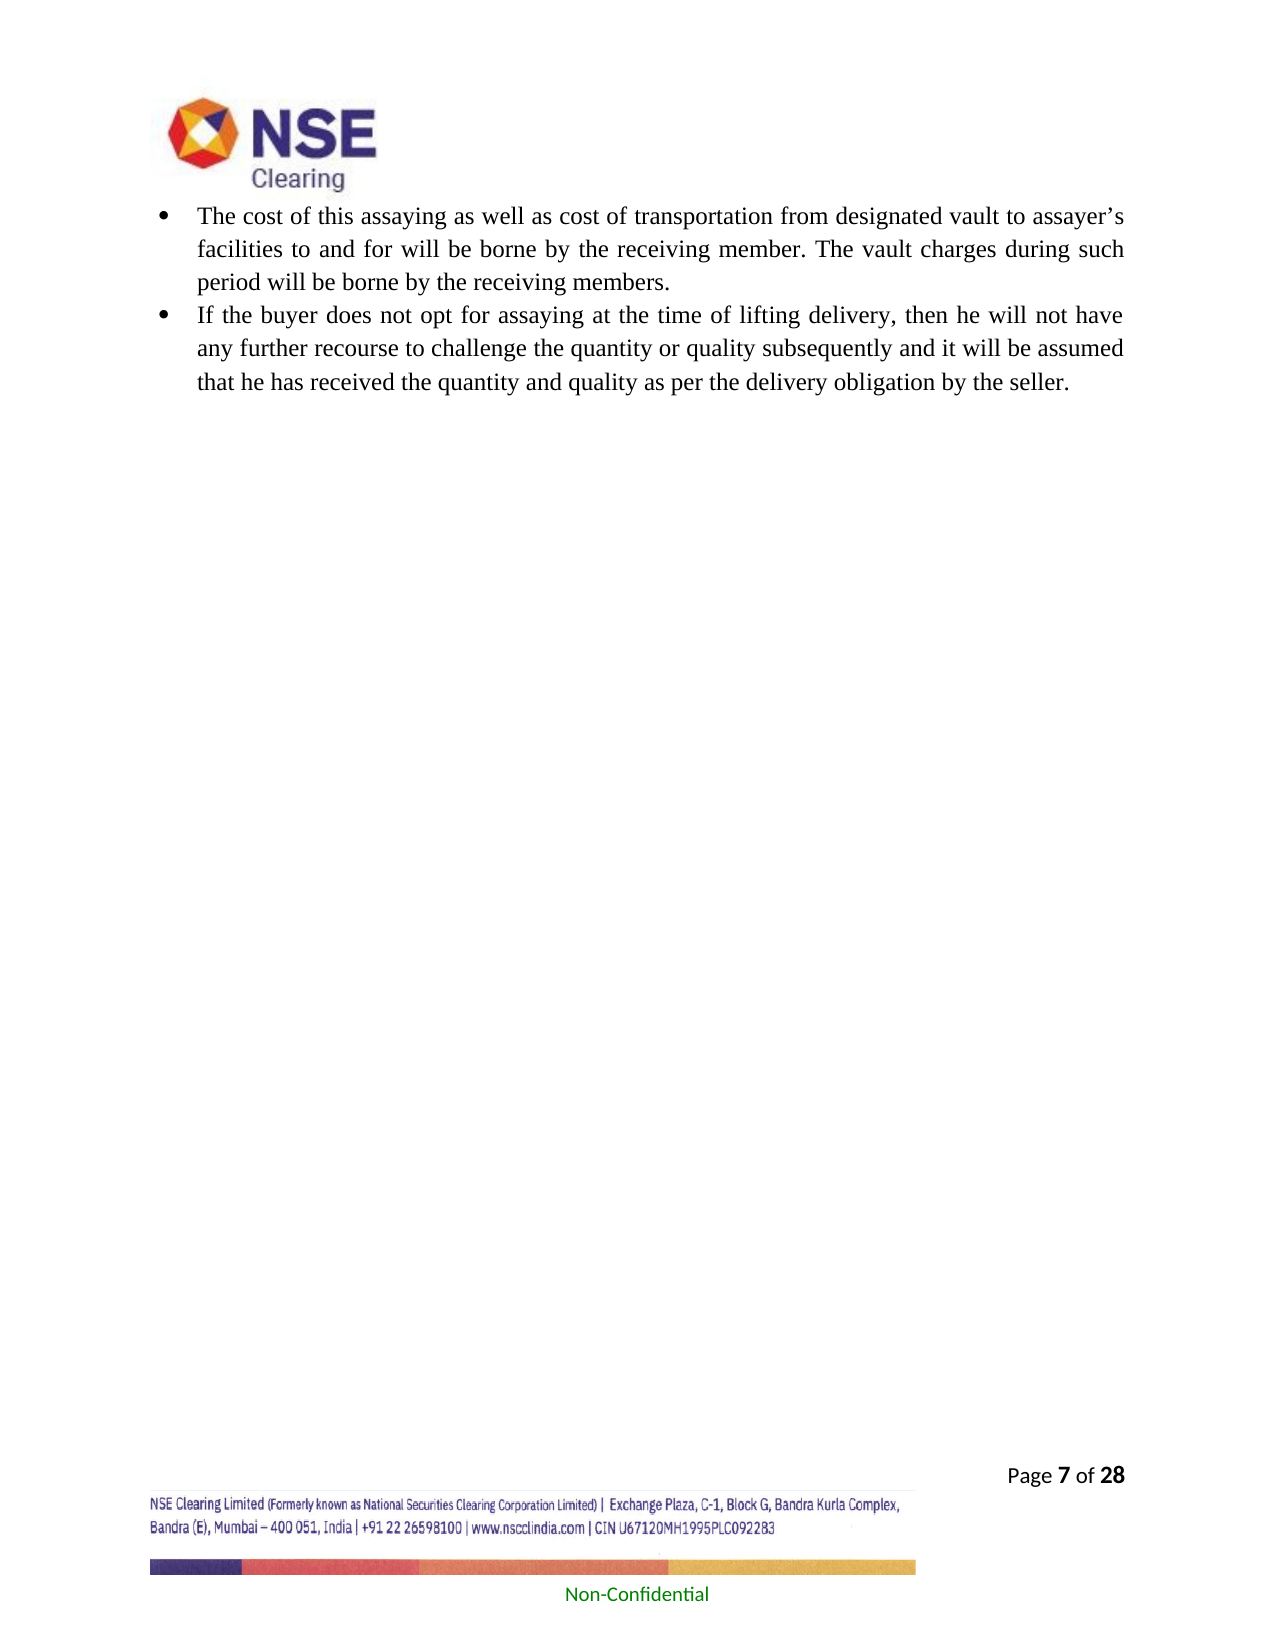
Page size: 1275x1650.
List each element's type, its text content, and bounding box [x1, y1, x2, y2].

picture [150, 1490, 916, 1575]
picture [150, 75, 378, 202]
list The cost of this assaying as well as cost of transportation from designated vault to assayer’s facilities to and for will be borne by the receiving member. The vault charges during such period will be borne by the receiving members. [159, 201, 1125, 296]
list If the buyer does not opt for assaying at the time of lifting delivery, then he will not have any further recourse to challenge the quantity or quality subsequently and it will be assumed that he has received the quantity and quality as per the delivery obligation by the seller. [159, 301, 1125, 395]
